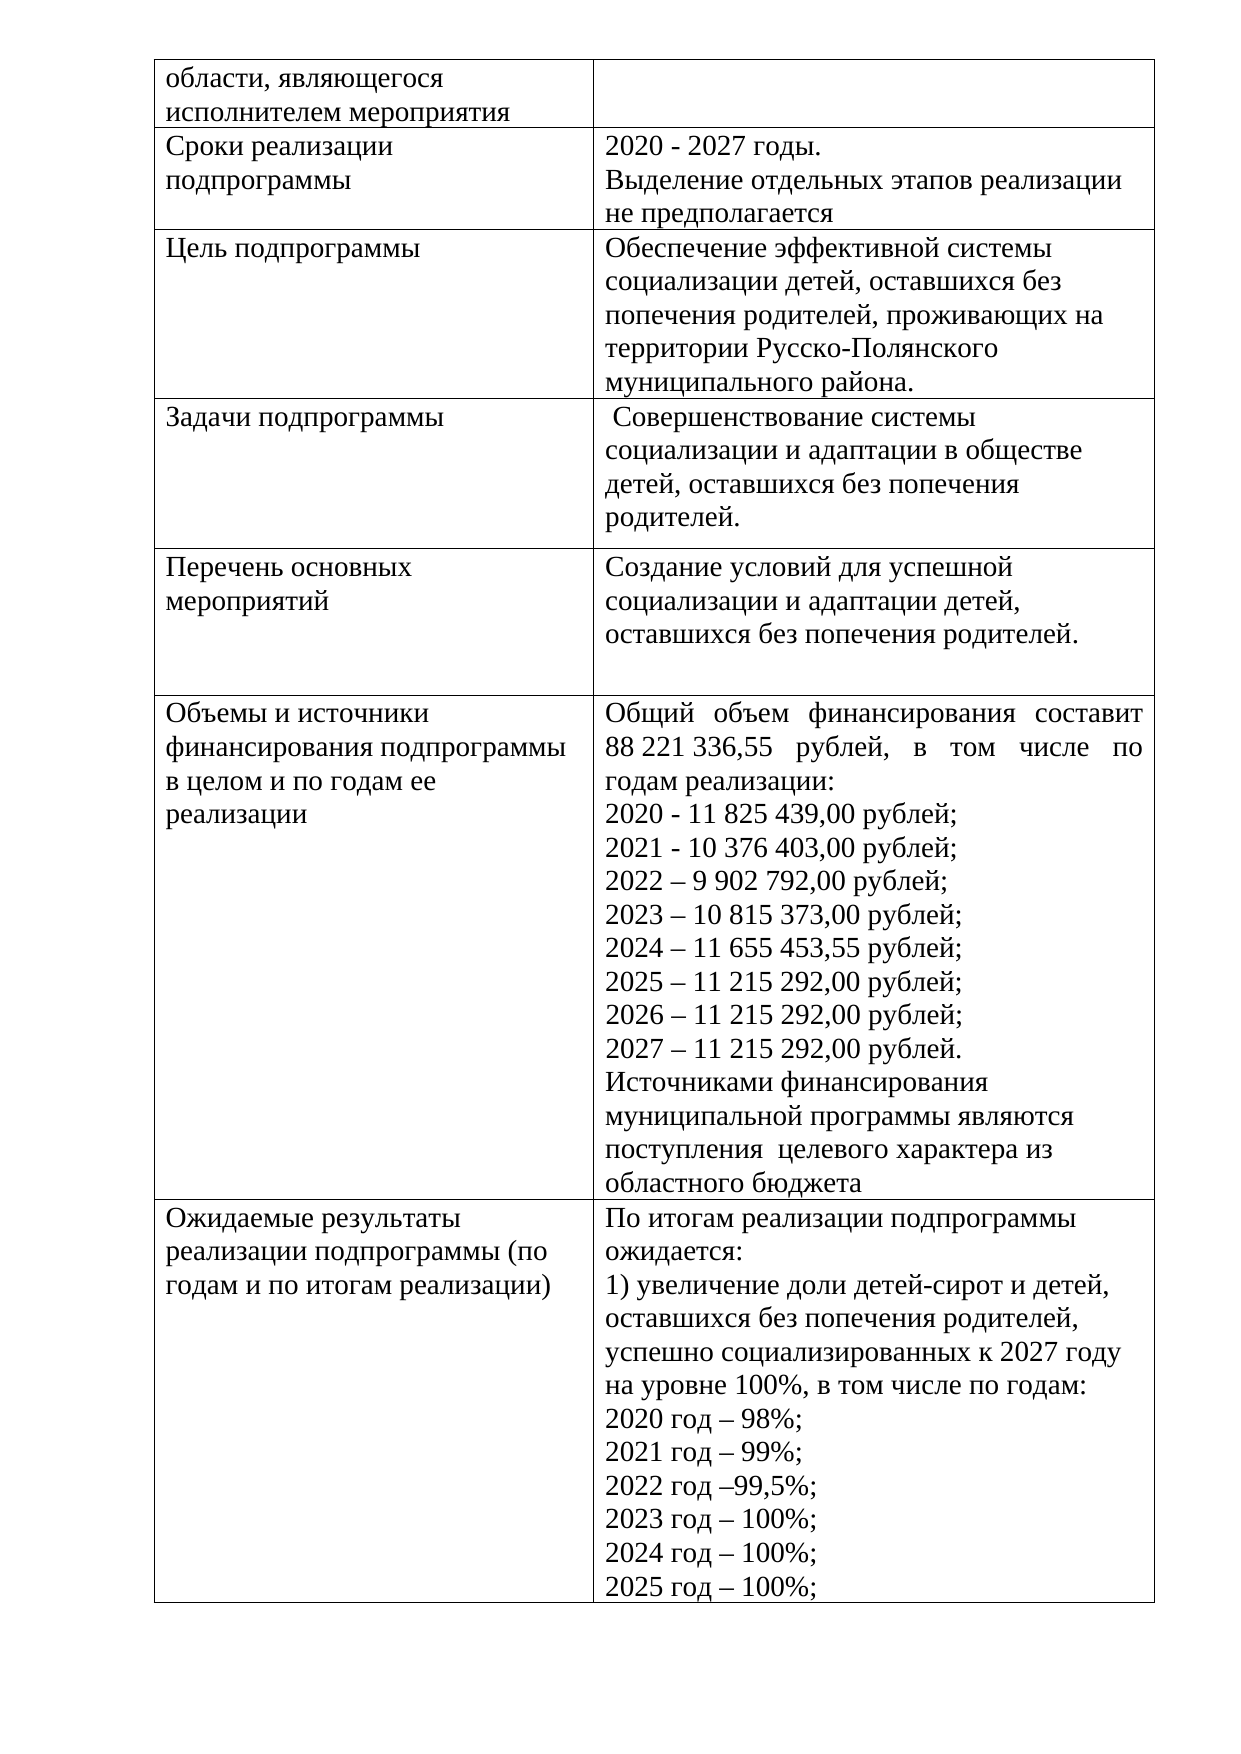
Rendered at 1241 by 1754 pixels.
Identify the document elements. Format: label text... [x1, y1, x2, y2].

table_cell Обеспечение эффективной системы социализации детей, оставшихся без попечения родителей, проживающих на территории Русско-Полянского муниципального района. [594, 230, 1154, 398]
table_cell Сроки реализации подпрограммы [155, 128, 593, 229]
table_cell Перечень основных мероприятий [155, 549, 593, 694]
table_cell Создание условий для успешной социализации и адаптации детей, оставшихся без попечения родителей. [594, 549, 1154, 694]
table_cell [594, 60, 1154, 127]
table_cell Цель подпрограммы [155, 230, 593, 398]
table_cell Задачи подпрограммы [155, 399, 593, 548]
table_cell 2020 - 2027 годы. Выделение отдельных этапов реализации не предполагается [594, 128, 1154, 229]
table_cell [594, 1200, 1154, 1602]
table_cell Объемы и источники финансирования подпрограммы в целом и по годам ее реализации [155, 696, 593, 1199]
table_cell Совершенствование системы социализации и адаптации в обществе детей, оставшихся без попечения родителей. [594, 399, 1154, 548]
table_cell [155, 1200, 593, 1602]
table_cell Общий объем финансирования составит 88 221 336,55 рублей, в том числе по годам реализации: 2020 - 11 825 439,00 рублей; 2021 - 10 376 403,00 рублей; 2022 – 9 902 792,00 рублей; 2023 – 10 815 373,00 рублей; 2024 – 11 655 453,55 рублей; 2025 – 11 215 292,00 рублей; 2026 – 11 215 292,00 рублей; 2027 – 11 215 292,00 рублей. Источниками финансирования муниципальной программы являются поступления целевого характера из областного бюджета [594, 696, 1154, 1199]
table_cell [155, 60, 593, 127]
